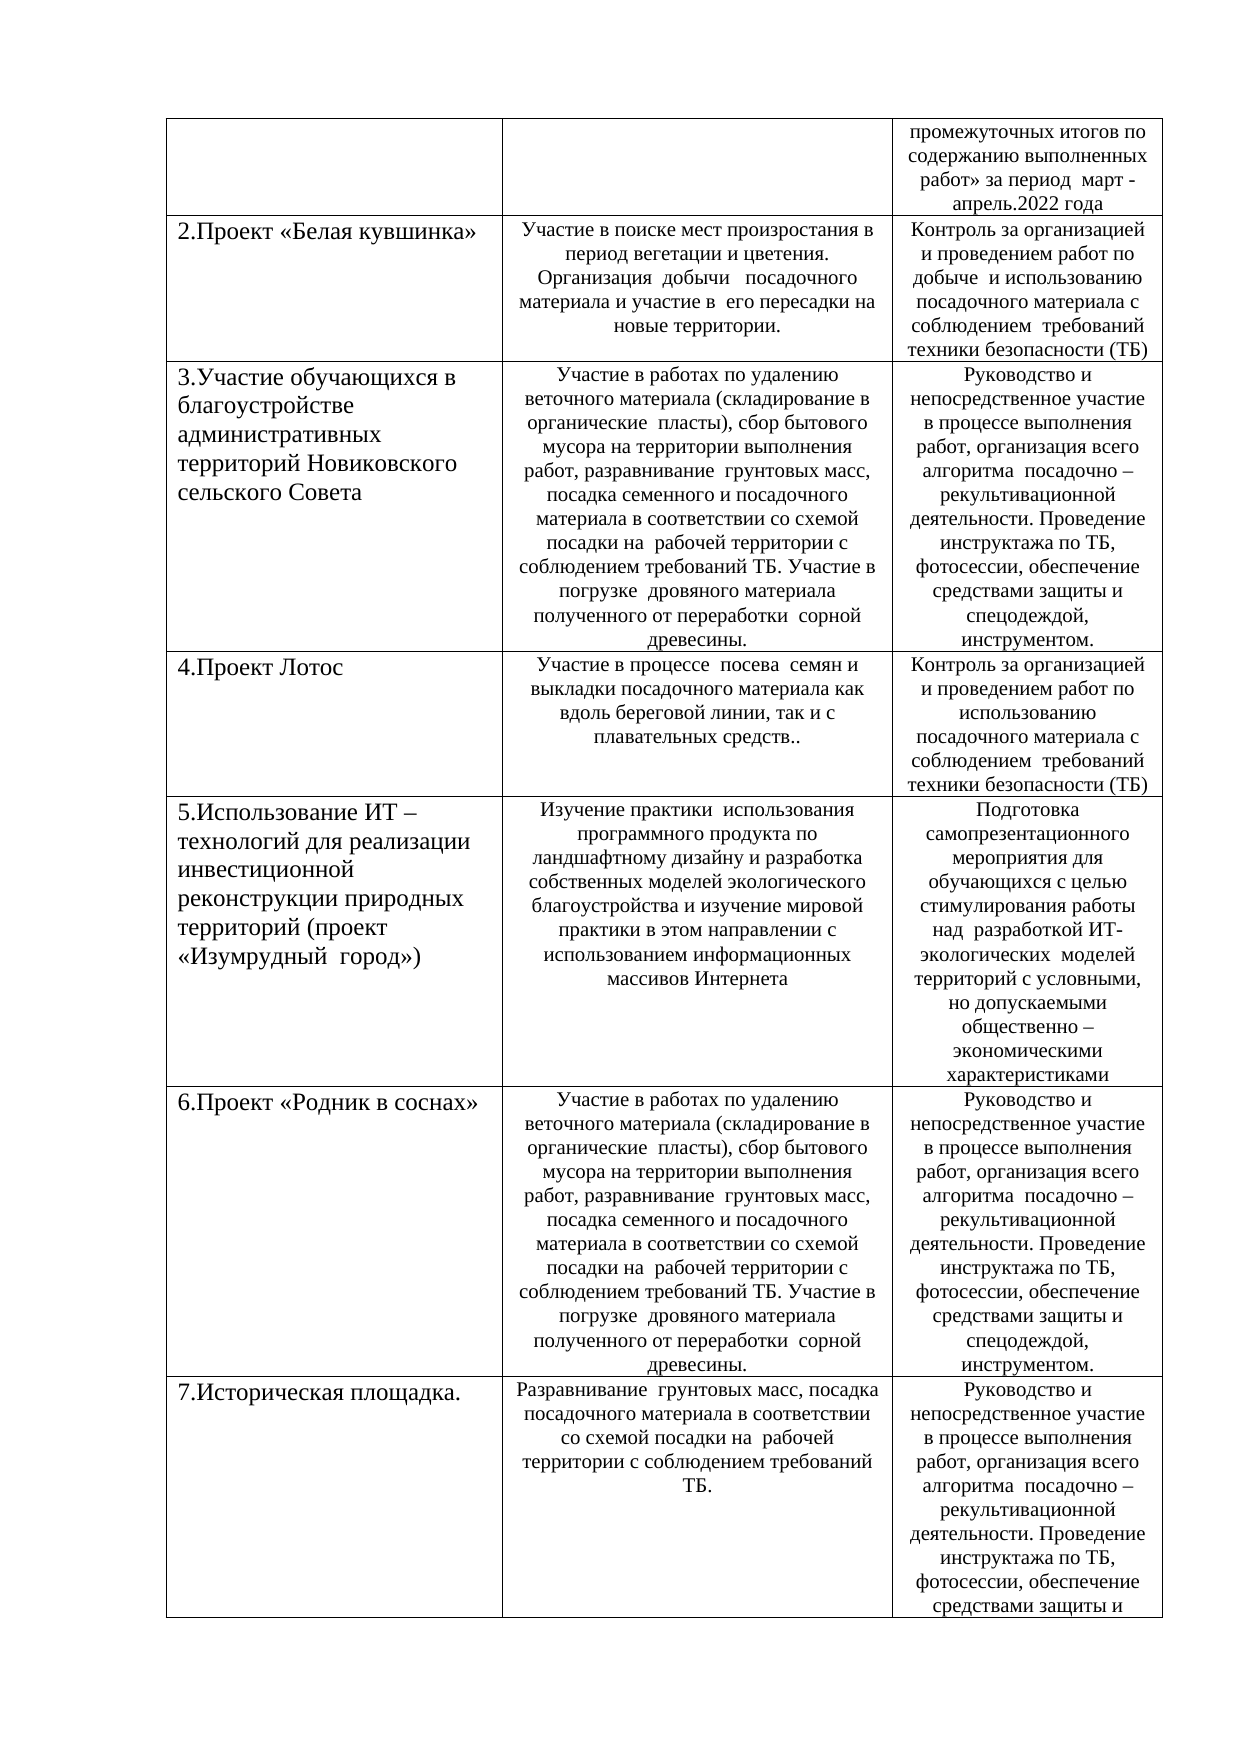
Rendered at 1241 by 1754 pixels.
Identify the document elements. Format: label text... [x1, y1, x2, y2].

table_cell 3.Участие обучающихся в благоустройстве административных территорий Новиковского сельского Совета [167, 362, 502, 651]
table_cell Участие в процессе посева семян и выкладки посадочного материала как вдоль береговой линии, так и с плавательных средств.. [503, 652, 892, 796]
table_cell 4.Проект Лотос [167, 652, 502, 796]
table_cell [167, 119, 502, 215]
table_cell 6.Проект «Родник в соснах» [167, 1087, 502, 1376]
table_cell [503, 119, 892, 215]
table_cell Изучение практики использования программного продукта по ландшафтному дизайну и разработка собственных моделей экологического благоустройства и изучение мировой практики в этом направлении с использованием информационных массивов Интернета [503, 797, 892, 1086]
table_cell Подготовка самопрезентационного мероприятия для обучающихся с целью стимулирования работы над разработкой ИТ- экологических моделей территорий с условными, но допускаемыми общественно – экономическими характеристиками [893, 797, 1162, 1086]
table_cell Участие в работах по удалению веточного материала (складирование в органические пласты), сбор бытового мусора на территории выполнения работ, разравнивание грунтовых масс, посадка семенного и посадочного материала в соответствии со схемой посадки на рабочей территории с соблюдением требований ТБ. Участие в погрузке дровяного материала полученного от переработки сорной древесины. [503, 362, 892, 651]
table_cell Контроль за организацией и проведением работ по добыче и использованию посадочного материала с соблюдением требований техники безопасности (ТБ) [893, 216, 1162, 361]
table_cell Контроль за организацией и проведением работ по использованию посадочного материала с соблюдением требований техники безопасности (ТБ) [893, 652, 1162, 796]
table_cell 2.Проект «Белая кувшинка» [167, 216, 502, 361]
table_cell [893, 119, 1162, 215]
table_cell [503, 1377, 892, 1617]
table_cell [167, 1377, 502, 1617]
table_cell 5.Использование ИТ – технологий для реализации инвестиционной реконструкции природных территорий (проект «Изумрудный город») [167, 797, 502, 1086]
table_cell Участие в поиске мест произростания в период вегетации и цветения. Организация добычи посадочного материала и участие в его пересадки на новые территории. [503, 216, 892, 361]
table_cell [893, 1377, 1162, 1617]
table_cell Участие в работах по удалению веточного материала (складирование в органические пласты), сбор бытового мусора на территории выполнения работ, разравнивание грунтовых масс, посадка семенного и посадочного материала в соответствии со схемой посадки на рабочей территории с соблюдением требований ТБ. Участие в погрузке дровяного материала полученного от переработки сорной древесины. [503, 1087, 892, 1376]
